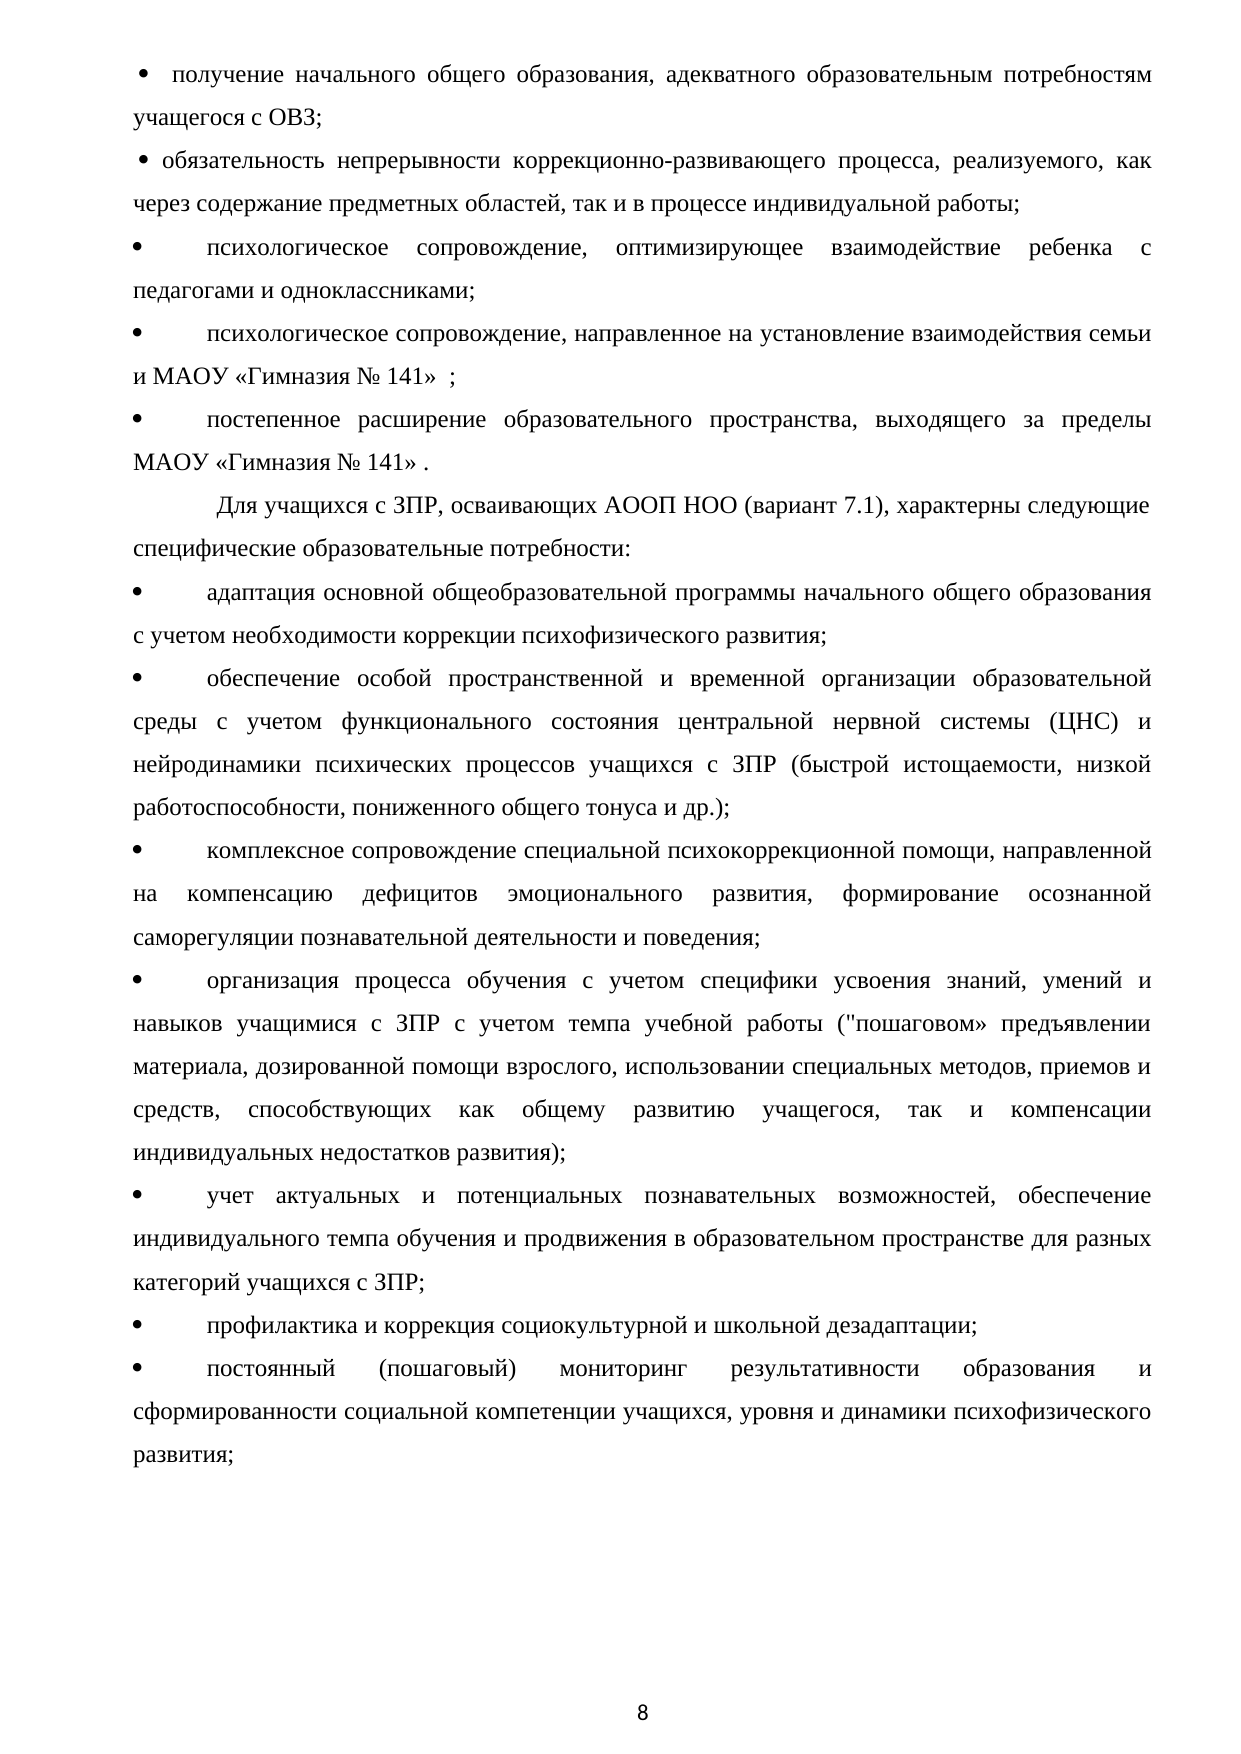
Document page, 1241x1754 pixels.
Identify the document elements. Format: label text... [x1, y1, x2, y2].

text ​ получение начального общего образования, адекватного образовательным потребностям учащегося с ОВЗ; [133, 59, 1152, 131]
list профилактика и коррекция социокультурной и школьной дезадаптации; [133, 1310, 1152, 1338]
list адаптация основной общеобразовательной программы начального общего образования с учетом необходимости коррекции психофизического развития; [133, 577, 1152, 648]
list постепенное расширение образовательного пространства, выходящего за пределы МАОУ «Гимназия № 141» . [133, 404, 1152, 476]
list учет актуальных и потенциальных познавательных возможностей, обеспечение индивидуального темпа обучения и продвижения в образовательном пространстве для разных категорий учащихся с ЗПР; [133, 1180, 1152, 1295]
list постоянный (пошаговый) мониторинг результативности образования и сформированности социальной компетенции учащихся, уровня и динамики психофизического развития; [133, 1353, 1152, 1468]
list обеспечение особой пространственной и временной организации образовательной среды с учетом функционального состояния центральной нервной системы (ЦНС) и нейродинамики психических процессов учащихся с ЗПР (быстрой истощаемости, низкой работоспособности, пониженного общего тонуса и др.); [133, 663, 1152, 821]
text Для учащихся с ЗПР, осваивающих АООП НОО (вариант 7.1), характерны следующие специфические образовательные потребности: [133, 490, 1152, 562]
list комплексное сопровождение специальной психокоррекционной помощи, направленной на компенсацию дефицитов эмоционального развития, формирование осознанной саморегуляции познавательной деятельности и поведения; [133, 835, 1152, 950]
list психологическое сопровождение, направленное на установление взаимодействия семьи и МАОУ «Гимназия № 141» ; [133, 318, 1152, 390]
text ​ обязательность непрерывности коррекционно-развивающего процесса, реализуемого, как через содержание предметных областей, так и в процессе индивидуальной работы; [133, 145, 1152, 217]
list организация процесса обучения с учетом специфики усвоения знаний, умений и навыков учащимися с ЗПР с учетом темпа учебной работы ("пошаговом» предъявлении материала, дозированной помощи взрослого, использовании специальных методов, приемов и средств, способствующих как общему развитию учащегося, так и компенсации индивидуальных недостатков развития); [133, 965, 1152, 1166]
list психологическое сопровождение, оптимизирующее взаимодействие ребенка с педагогами и одноклассниками; [133, 232, 1152, 303]
